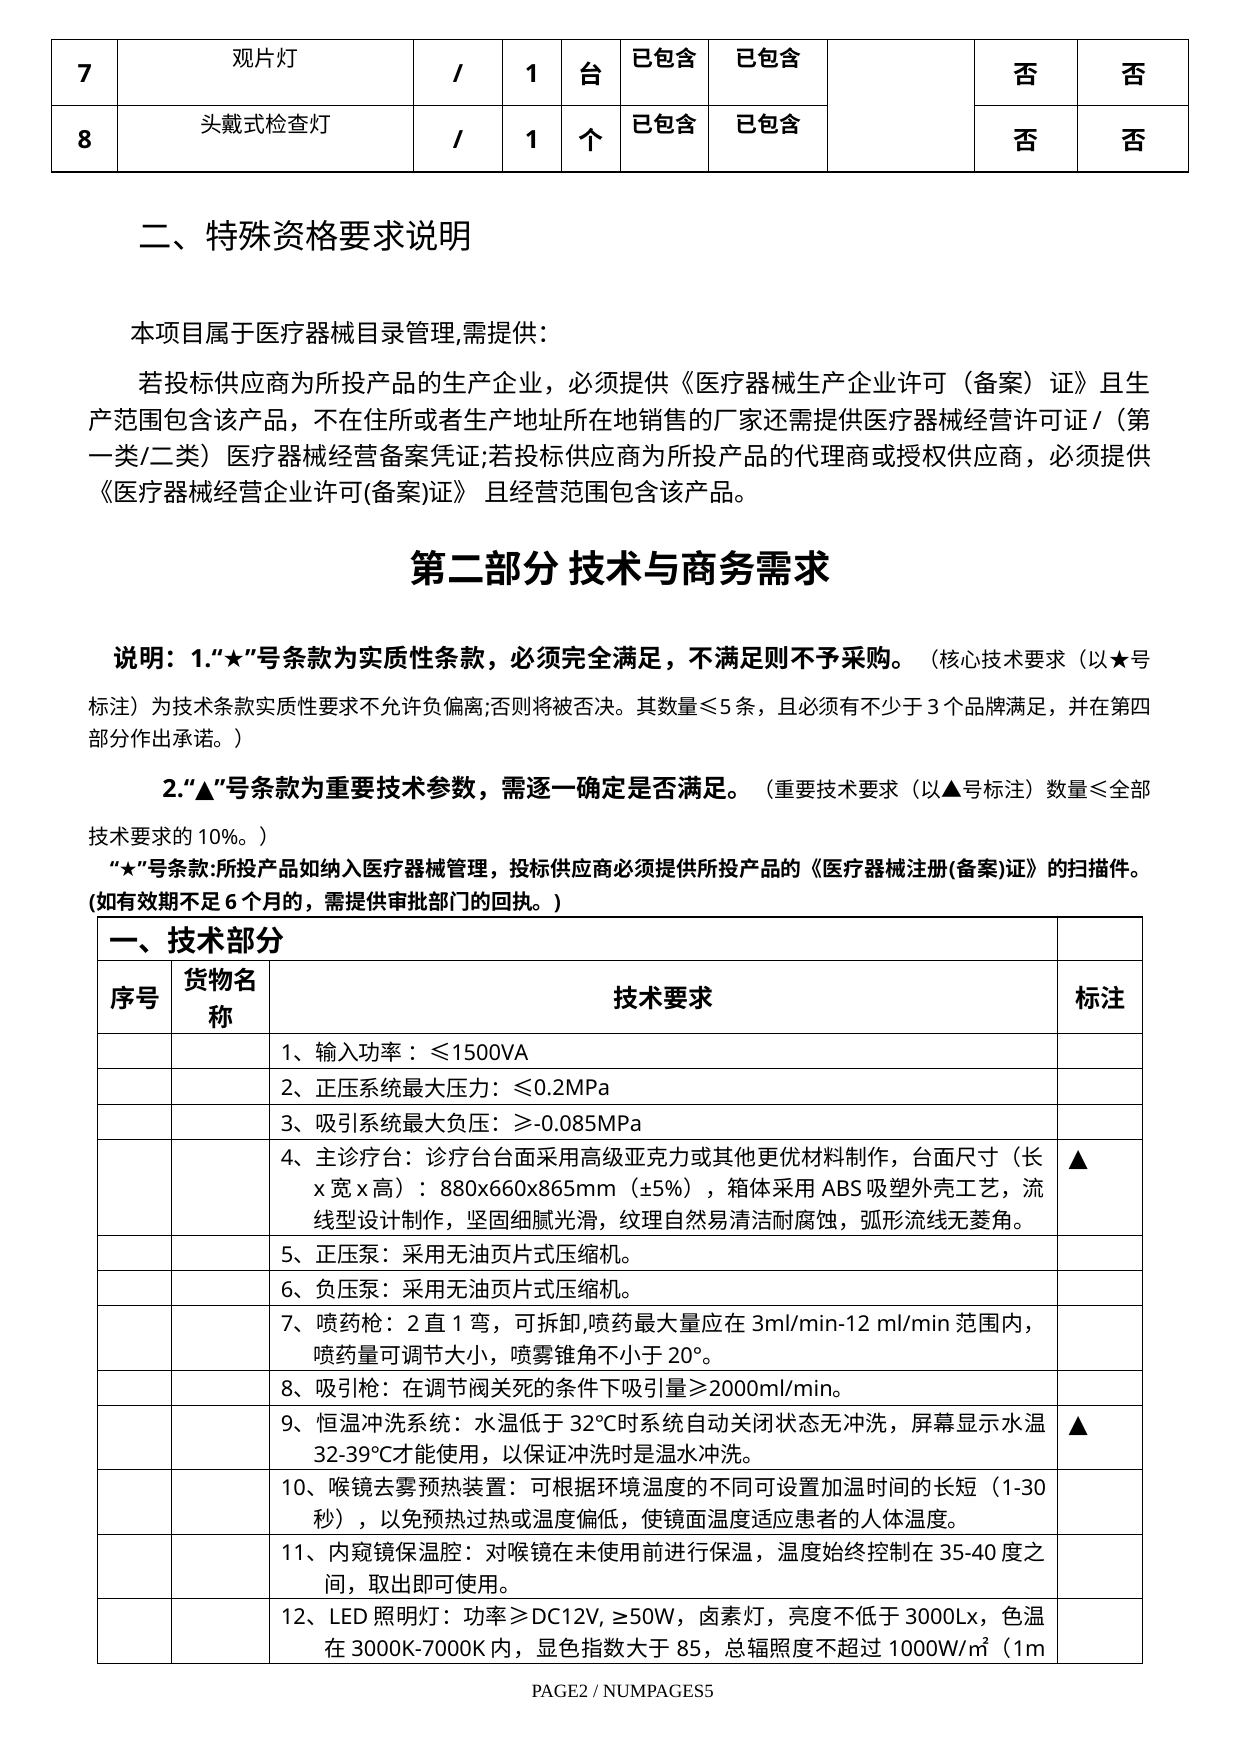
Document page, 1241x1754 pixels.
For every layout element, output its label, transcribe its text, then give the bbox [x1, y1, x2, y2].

table_cell 3、吸引系统最大负压：≥-0.085MPa [270, 1105, 1057, 1138]
table_cell 货物名称 [172, 961, 269, 1033]
table_cell 11、内窥镜保温腔：对喉镜在未使用前进行保温，温度始终控制在35-40度之间，取出即可使用。 [270, 1535, 1057, 1598]
table_header 一、技术部分 [98, 918, 1057, 960]
table_cell 观片灯 [118, 40, 413, 105]
table_cell 9、恒温冲洗系统：水温低于32℃时系统自动关闭状态无冲洗，屏幕显示水温32-39℃才能使用，以保证冲洗时是温水冲洗。 [270, 1406, 1057, 1469]
table_cell [1058, 1306, 1142, 1369]
table_cell 7、喷药枪：2直1弯，可拆卸,喷药最大量应在3ml/min-12 ml/min范围内，喷药量可调节大小，喷雾锥角不小于20°。 [270, 1306, 1057, 1369]
table_cell 1、输入功率 ：≤1500VA [270, 1034, 1057, 1068]
table_cell 10、喉镜去雾预热装置：可根据环境温度的不同可设置加温时间的长短（1-30秒），以免预热过热或温度偏低，使镜面温度适应患者的人体温度。 [270, 1470, 1057, 1534]
table_cell 标注 [1058, 961, 1142, 1033]
table_header [1058, 918, 1142, 960]
table_cell 否 [1078, 40, 1188, 105]
table_cell 头戴式检查灯 [118, 106, 413, 171]
table_cell [1058, 1470, 1142, 1534]
table_cell 已包含 [709, 106, 827, 171]
table_cell [1058, 1535, 1142, 1598]
list 若投标供应商为所投产品的生产企业，必须提供《医疗器械生产企业许可（备案）证》且生产范围包含该产品，不在住所或者生产地址所在地销售的厂家还需提供医疗器械经营许可证/（第一类/二类）医疗器械经营备案凭证;若投标供应商为所投产品的代理商或授权供应商，必须提供《医疗器械经营企业许可(备案)证》 且经营范围包含该产品。 [89, 364, 1152, 509]
table_cell 技术要求 [270, 961, 1057, 1033]
table_cell [1058, 1371, 1142, 1405]
text 2.“▲”号条款为重要技术参数，需逐一确定是否满足。（重要技术要求（以▲号标注）数量≤全部技术要求的10%。） [89, 754, 1152, 851]
table_cell [1058, 1236, 1142, 1270]
table_cell 个 [562, 106, 620, 171]
text “★”号条款:所投产品如纳入医疗器械管理，投标供应商必须提供所投产品的《医疗器械注册(备案)证》的扫描件。(如有效期不足6个月的，需提供审批部门的回执。) [89, 851, 1152, 916]
table_cell [1058, 1034, 1142, 1068]
table_cell ▲ [1058, 1140, 1142, 1235]
table_cell 8、吸引枪：在调节阀关死的条件下吸引量≥2000ml/min。 [270, 1371, 1057, 1405]
table_cell 已包含 [621, 40, 708, 105]
table_cell 否 [1078, 106, 1188, 171]
table_cell [1058, 1069, 1142, 1103]
table_cell [1058, 1105, 1142, 1138]
table_cell 序号 [98, 961, 171, 1033]
list 技术与商务需求 [89, 534, 1152, 599]
table_cell [1058, 1599, 1142, 1663]
table_cell 否 [975, 106, 1077, 171]
table_cell / [414, 40, 502, 105]
table_cell ▲ [1058, 1406, 1142, 1469]
text 二、特殊资格要求说明 [89, 202, 1152, 267]
table_cell 8 [52, 106, 117, 171]
list 本项目属于医疗器械目录管理,需提供： [130, 299, 1152, 364]
table_cell 已包含 [709, 40, 827, 105]
table_cell / [414, 106, 502, 171]
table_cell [270, 1599, 1057, 1663]
table_cell 否 [975, 40, 1077, 105]
table_cell 5、正压泵：采用无油页片式压缩机。 [270, 1236, 1057, 1270]
table_cell 2、正压系统最大压力：≤0.2MPa [270, 1069, 1057, 1103]
table_cell [1058, 1271, 1142, 1305]
text 说明：1.“★”号条款为实质性条款，必须完全满足，不满足则不予采购。（核心技术要求（以★号标注）为技术条款实质性要求不允许负偏离;否则将被否决。其数量≤5条，且必须有不少于3个品牌满足，并在第四部分作出承诺。） [89, 624, 1152, 754]
table_cell 4、主诊疗台：诊疗台台面采用高级亚克力或其他更优材料制作，台面尺寸（长x宽x高）：880x660x865mm（±5%），箱体采用ABS吸塑外壳工艺，流线型设计制作，坚固细腻光滑，纹理自然易清洁耐腐蚀，弧形流线无菱角。 [270, 1140, 1057, 1235]
table_cell 台 [562, 40, 620, 105]
table_cell 6、负压泵：采用无油页片式压缩机。 [270, 1271, 1057, 1305]
table_cell 7 [52, 40, 117, 105]
table_cell 已包含 [621, 106, 708, 171]
